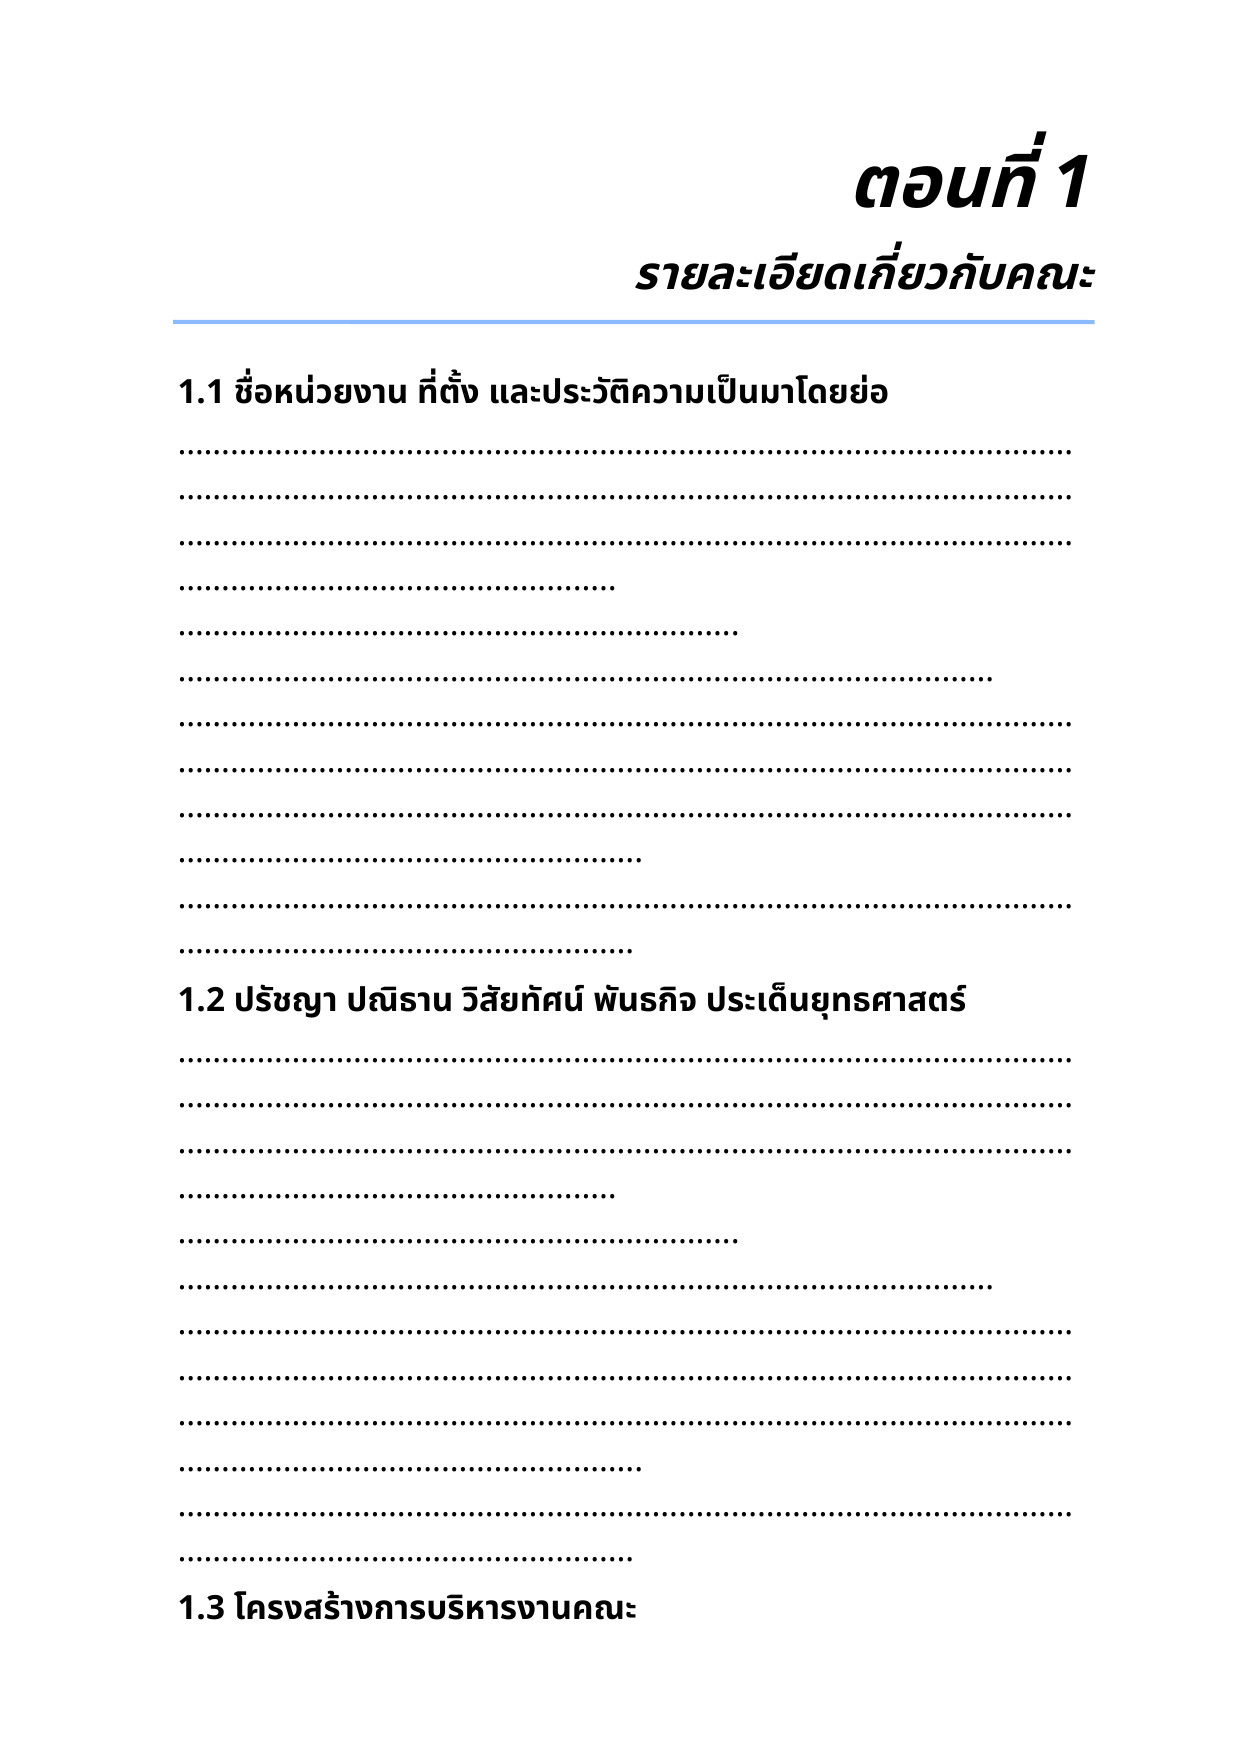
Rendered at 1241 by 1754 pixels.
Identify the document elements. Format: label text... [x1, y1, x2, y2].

text 1.3 โครงสร้างการบริหารงานคณะ [177, 1584, 1092, 1635]
text ตอนที่ 1 [177, 130, 1092, 241]
text รายละเอียดเกี่ยวกับคณะ [177, 241, 1092, 310]
text 1.1 ชื่อหน่วยงาน ที่ตั้ง และประวัติความเป็นมาโดยย่อ [177, 368, 1092, 418]
text 1.2 ปรัชญา ปณิธาน วิสัยทัศน์ พันธกิจ ประเด็นยุทธศาสตร์ [177, 976, 1092, 1027]
